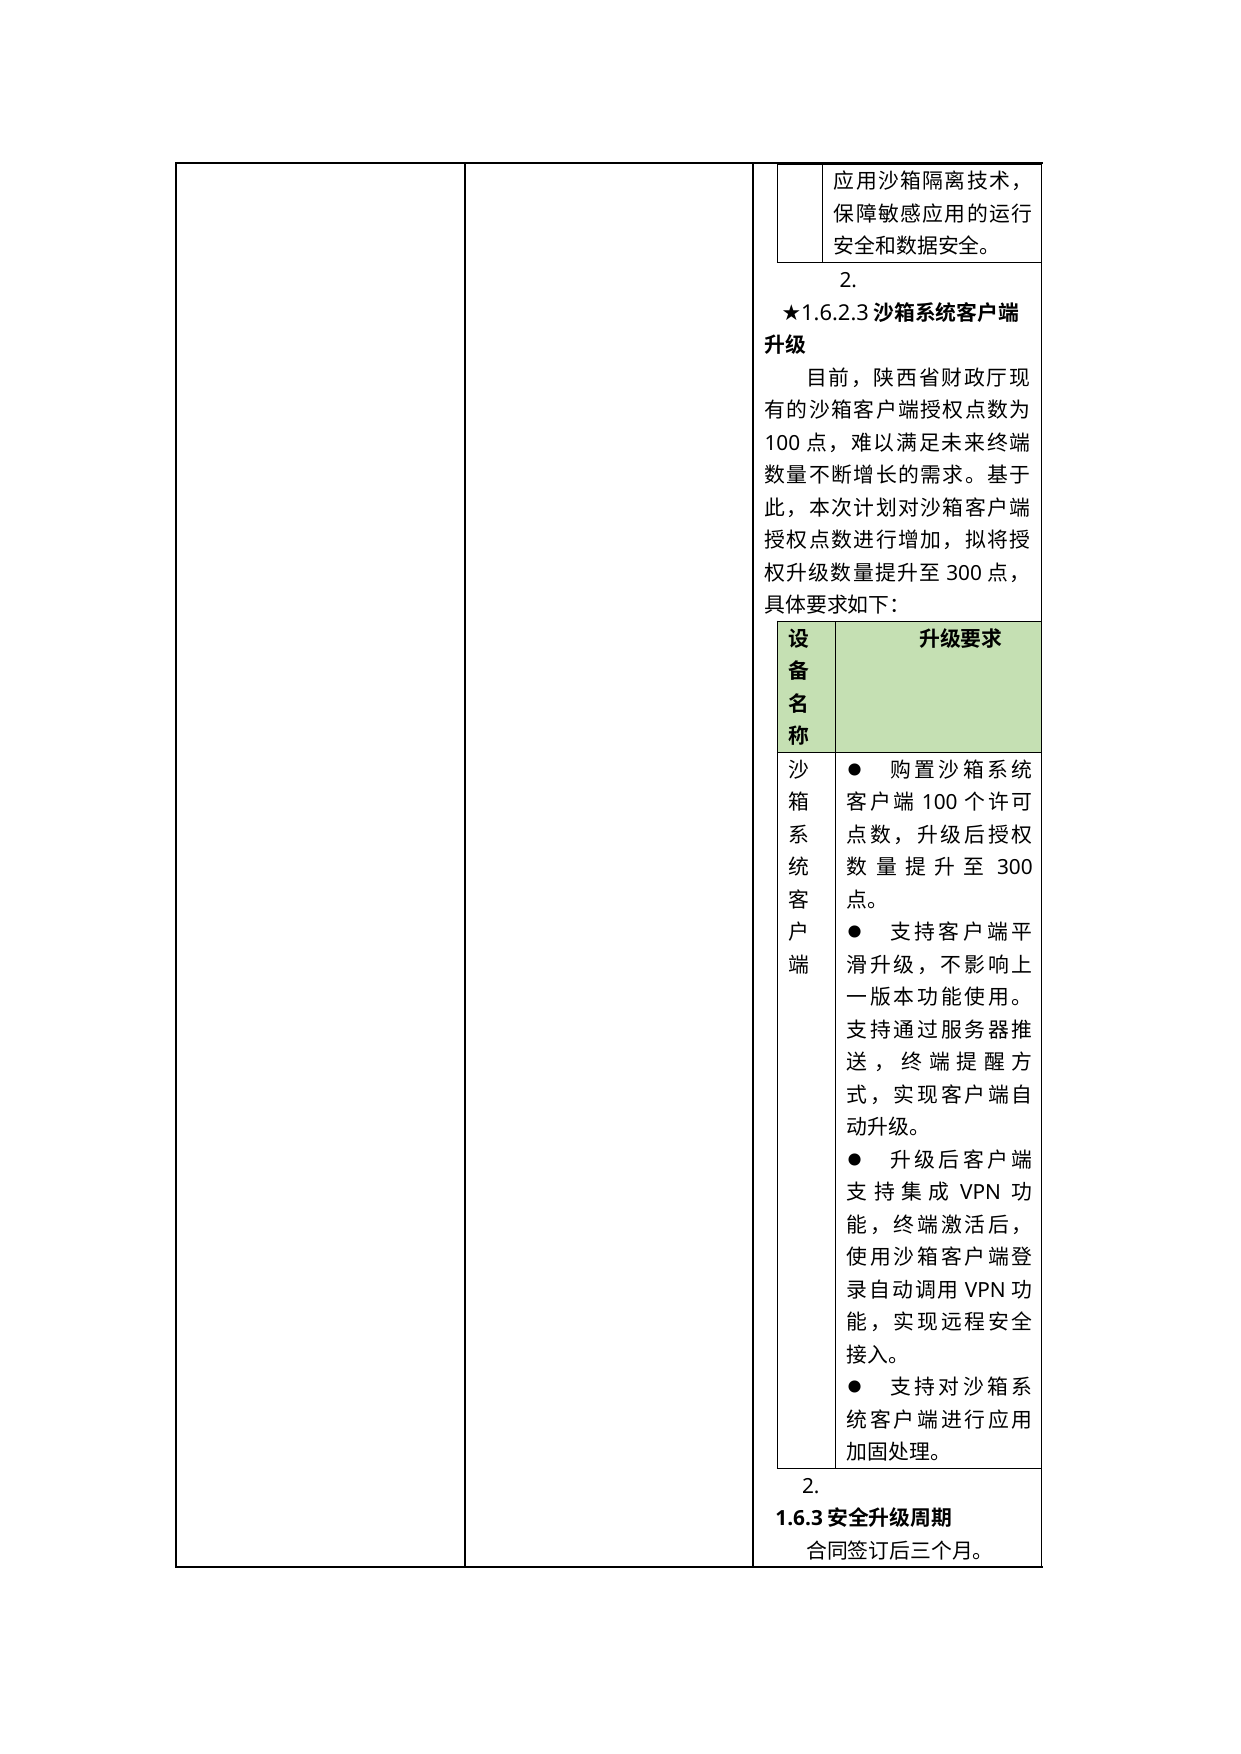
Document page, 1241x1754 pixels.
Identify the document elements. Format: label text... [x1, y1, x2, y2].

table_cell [754, 164, 1041, 1566]
table_cell 1 [177, 164, 464, 1566]
table_cell [466, 164, 752, 1566]
